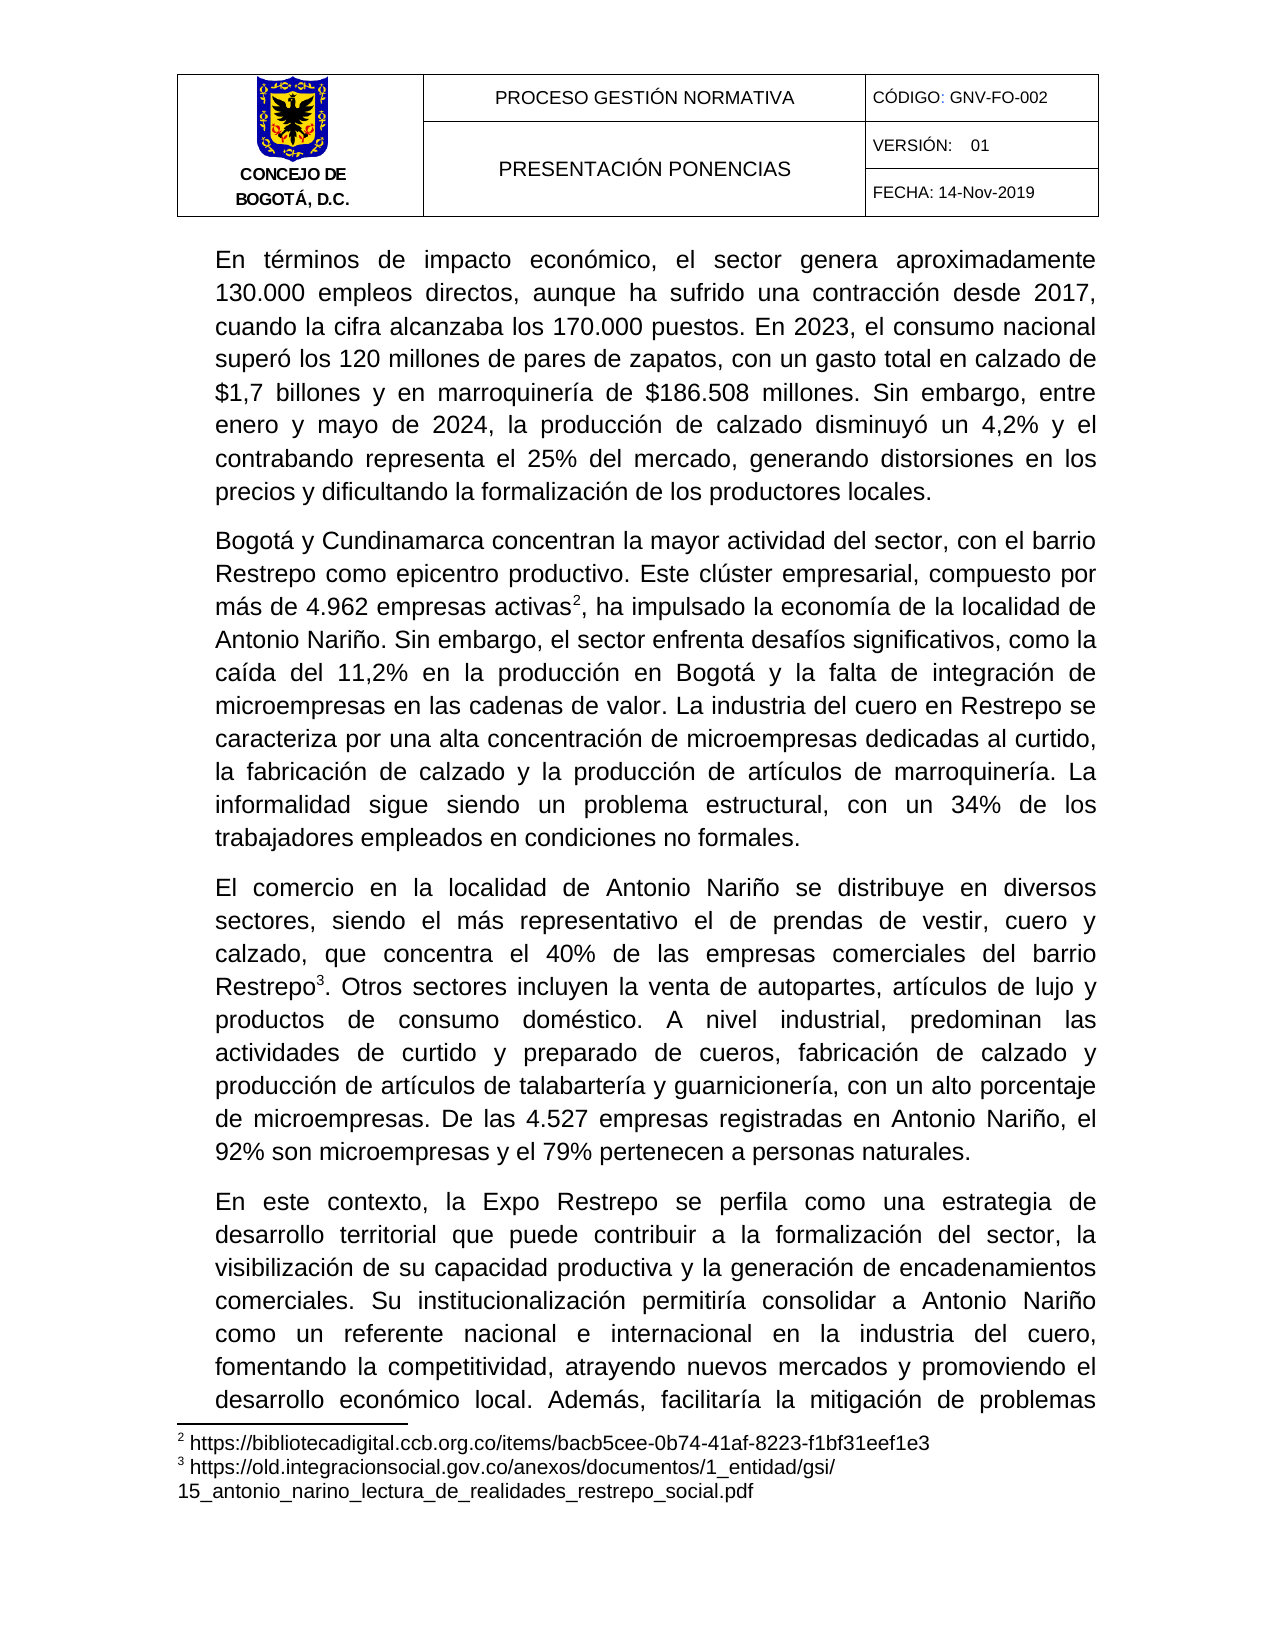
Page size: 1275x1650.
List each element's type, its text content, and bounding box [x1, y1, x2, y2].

text El comercio en la localidad de Antonio Nariño se distribuye en diversos sectores, siendo el más representativo el de prendas de vestir, cuero y calzado, que concentra el 40% de las empresas comerciales del barrio Restrepo. Otros sectores incluyen la venta de autopartes, artículos de lujo y productos de consumo doméstico. A nivel industrial, predominan las actividades de curtido y preparado de cueros, fabricación de calzado y producción de artículos de talabartería y guarnicionería, con un alto porcentaje de microempresas. De las 4.527 empresas registradas en Antonio Nariño, el 92% son microempresas y el 79% pertenecen a personas naturales. [215, 873, 1098, 1166]
text En términos de impacto económico, el sector genera aproximadamente 130.000 empleos directos, aunque ha sufrido una contracción desde 2017, cuando la cifra alcanzaba los 170.000 puestos. En 2023, el consumo nacional superó los 120 millones de pares de zapatos, con un gasto total en calzado de $1,7 billones y en marroquinería de $186.508 millones. Sin embargo, entre enero y mayo de 2024, la producción de calzado disminuyó un 4,2% y el contrabando representa el 25% del mercado, generando distorsiones en los precios y dificultando la formalización de los productores locales. [215, 245, 1098, 505]
text Bogotá y Cundinamarca concentran la mayor actividad del sector, con el barrio Restrepo como epicentro productivo. Este clúster empresarial, compuesto por más de 4.962 empresas activas, ha impulsado la economía de la localidad de Antonio Nariño. Sin embargo, el sector enfrenta desafíos significativos, como la caída del 11,2% en la producción en Bogotá y la falta de integración de microempresas en las cadenas de valor. La industria del cuero en Restrepo se caracteriza por una alta concentración de microempresas dedicadas al curtido, la fabricación de calzado y la producción de artículos de marroquinería. La informalidad sigue siendo un problema estructural, con un 34% de los trabajadores empleados en condiciones no formales. [215, 526, 1098, 852]
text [215, 1187, 1098, 1414]
